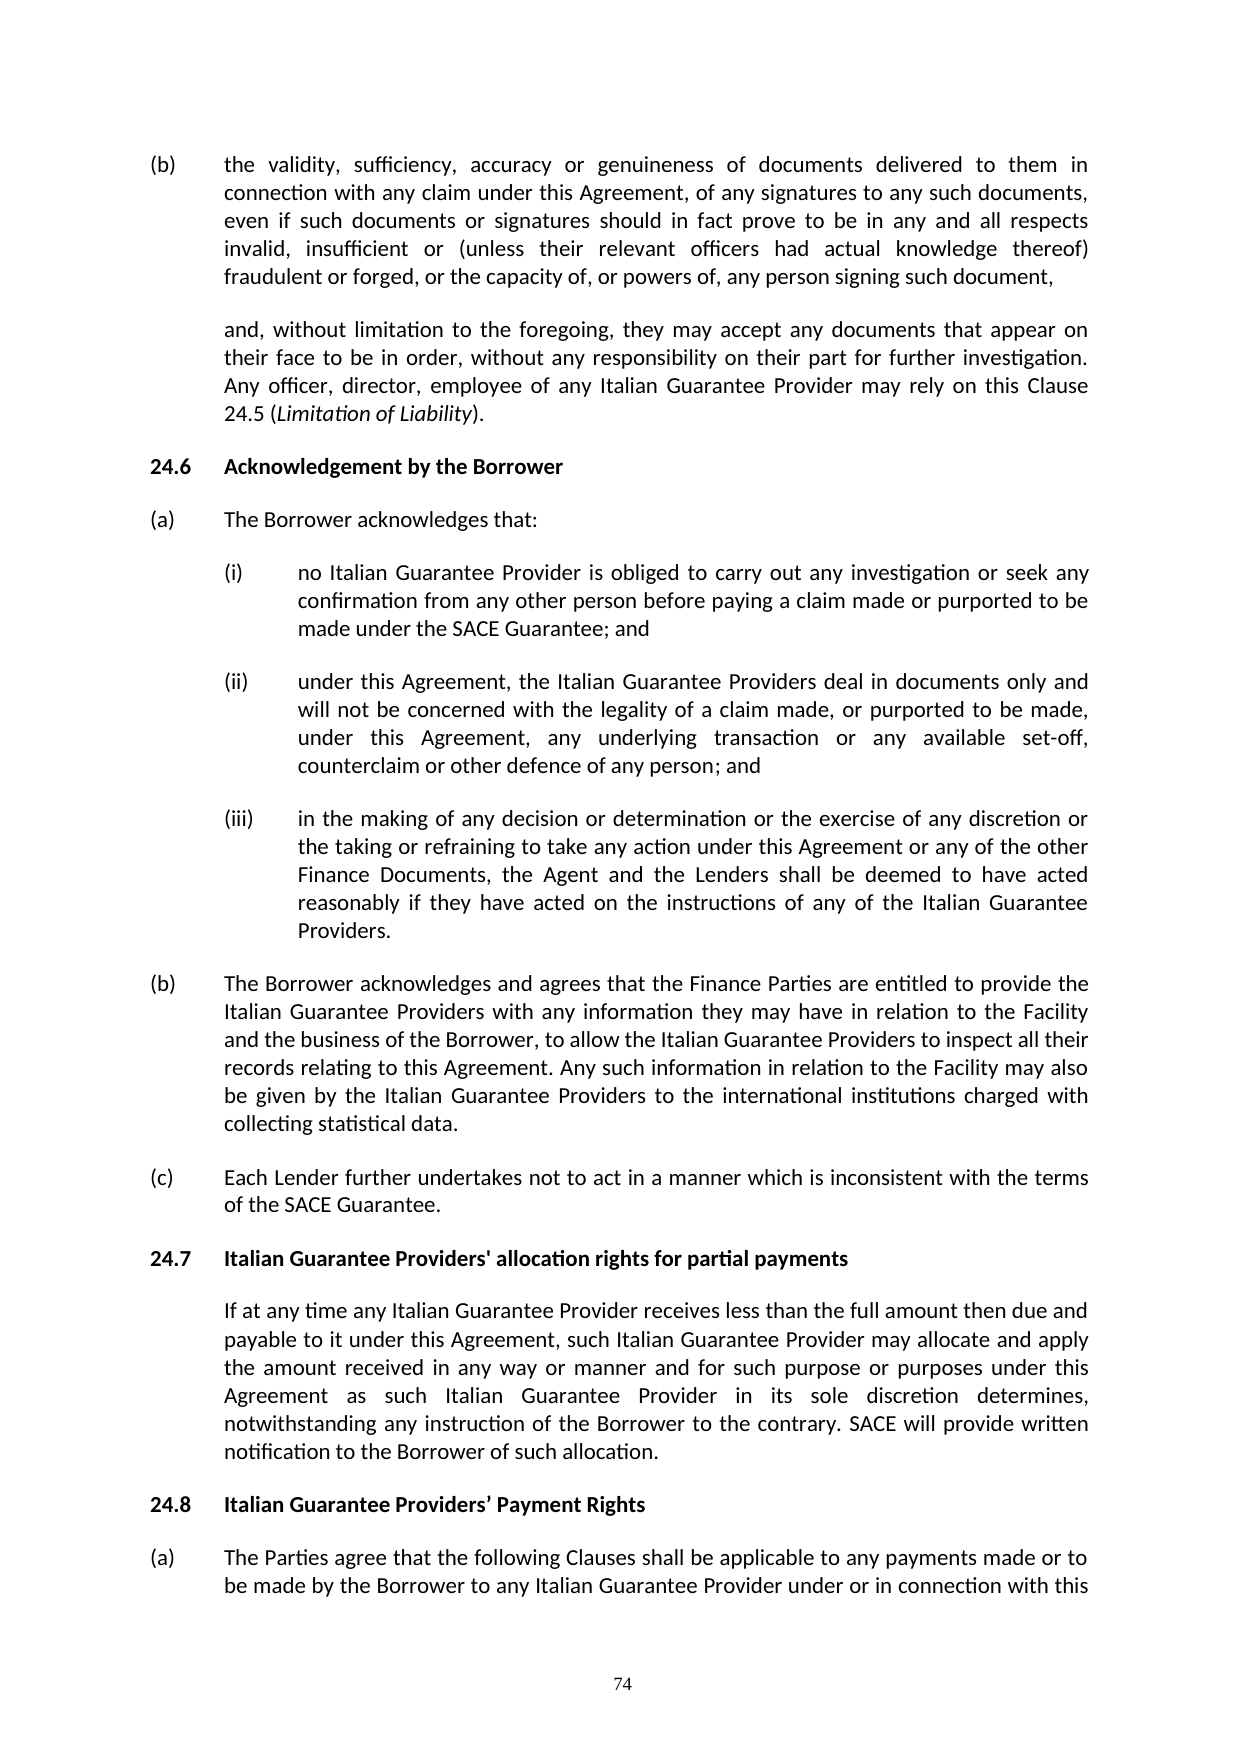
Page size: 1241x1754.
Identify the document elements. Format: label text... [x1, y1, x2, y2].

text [150, 1543, 1090, 1599]
text under this Agreement, the Italian Guarantee Providers deal in documents only and will not be concerned with the legality of a claim made, or purported to be made, under this Agreement, any underlying transaction or any available set-off, counterclaim or other defence of any person; and [224, 667, 1090, 779]
text The Borrower acknowledges that: [150, 505, 1090, 533]
subtitle Acknowledgement by the Borrower [150, 452, 1090, 480]
text the validity, sufficiency, accuracy or genuineness of documents delivered to them in connection with any claim under this Agreement, of any signatures to any such documents, even if such documents or signatures should in fact prove to be in any and all respects invalid, insufficient or (unless their relevant officers had actual knowledge thereof) fraudulent or forged, or the capacity of, or powers of, any person signing such document, [150, 150, 1090, 290]
text If at any time any Italian Guarantee Provider receives less than the full amount then due and payable to it under this Agreement, such Italian Guarantee Provider may allocate and apply the amount received in any way or manner and for such purpose or purposes under this Agreement as such Italian Guarantee Provider in its sole discretion determines, notwithstanding any instruction of the Borrower to the contrary. SACE will provide written notification to the Borrower of such allocation. [224, 1297, 1090, 1465]
text and, without limitation to the foregoing, they may accept any documents that appear on their face to be in order, without any responsibility on their part for further investigation. Any officer, director, employee of any Italian Guarantee Provider may rely on this Clause 24.5 (Limitation of Liability). [224, 315, 1090, 427]
subtitle Italian Guarantee Providers' allocation rights for partial payments [150, 1244, 1090, 1272]
text Each Lender further undertakes not to act in a manner which is inconsistent with the terms of the SACE Guarantee. [150, 1163, 1090, 1219]
text no Italian Guarantee Provider is obliged to carry out any investigation or seek any confirmation from any other person before paying a claim made or purported to be made under the SACE Guarantee; and [224, 558, 1090, 642]
text The Borrower acknowledges and agrees that the Finance Parties are entitled to provide the Italian Guarantee Providers with any information they may have in relation to the Facility and the business of the Borrower, to allow the Italian Guarantee Providers to inspect all their records relating to this Agreement. Any such information in relation to the Facility may also be given by the Italian Guarantee Providers to the international institutions charged with collecting statistical data. [150, 969, 1090, 1138]
text in the making of any decision or determination or the exercise of any discretion or the taking or refraining to take any action under this Agreement or any of the other Finance Documents, the Agent and the Lenders shall be deemed to have acted reasonably if they have acted on the instructions of any of the Italian Guarantee Providers. [224, 804, 1090, 944]
subtitle Italian Guarantee Providers’ Payment Rights [150, 1490, 1090, 1518]
